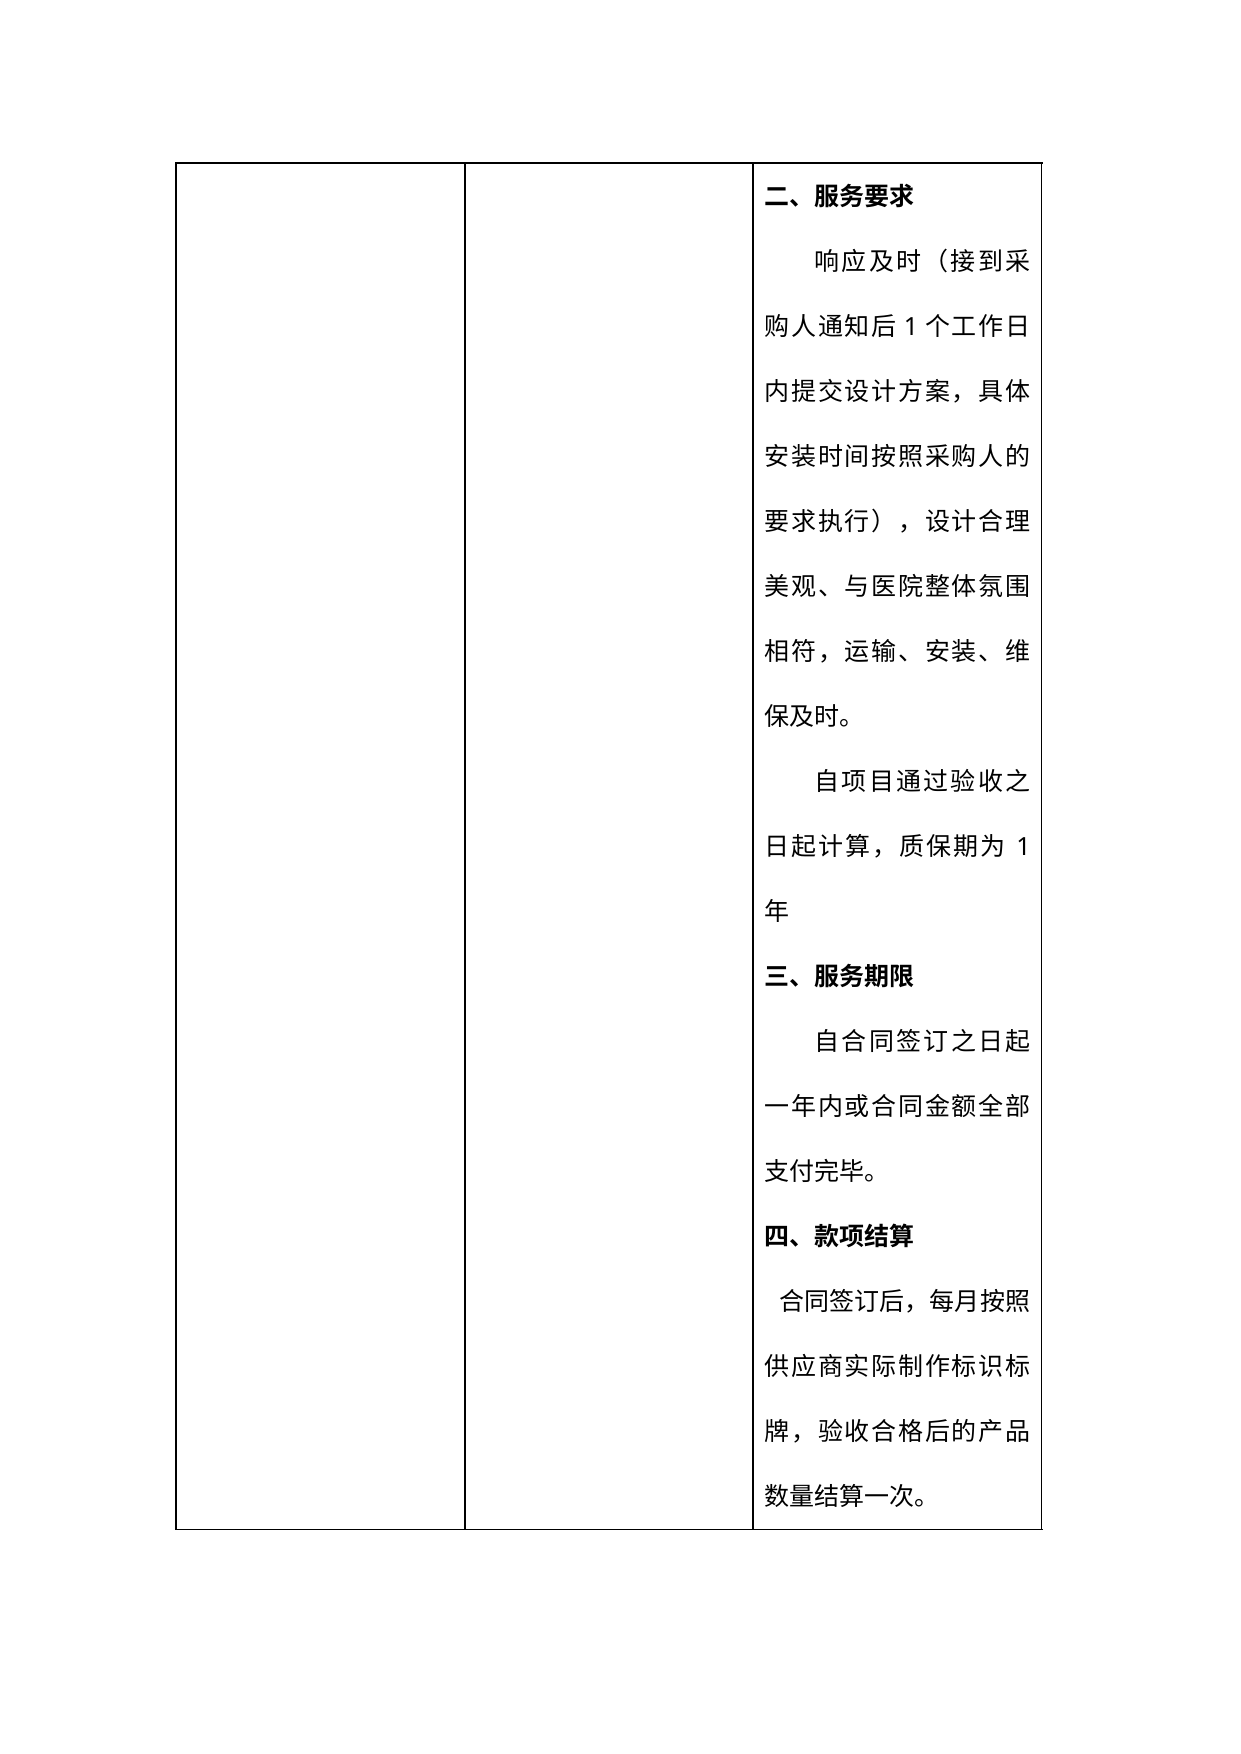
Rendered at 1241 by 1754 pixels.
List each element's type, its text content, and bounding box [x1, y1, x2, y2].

table_cell 1 [466, 164, 752, 1528]
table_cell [754, 164, 1041, 1528]
table_cell [177, 164, 464, 1528]
